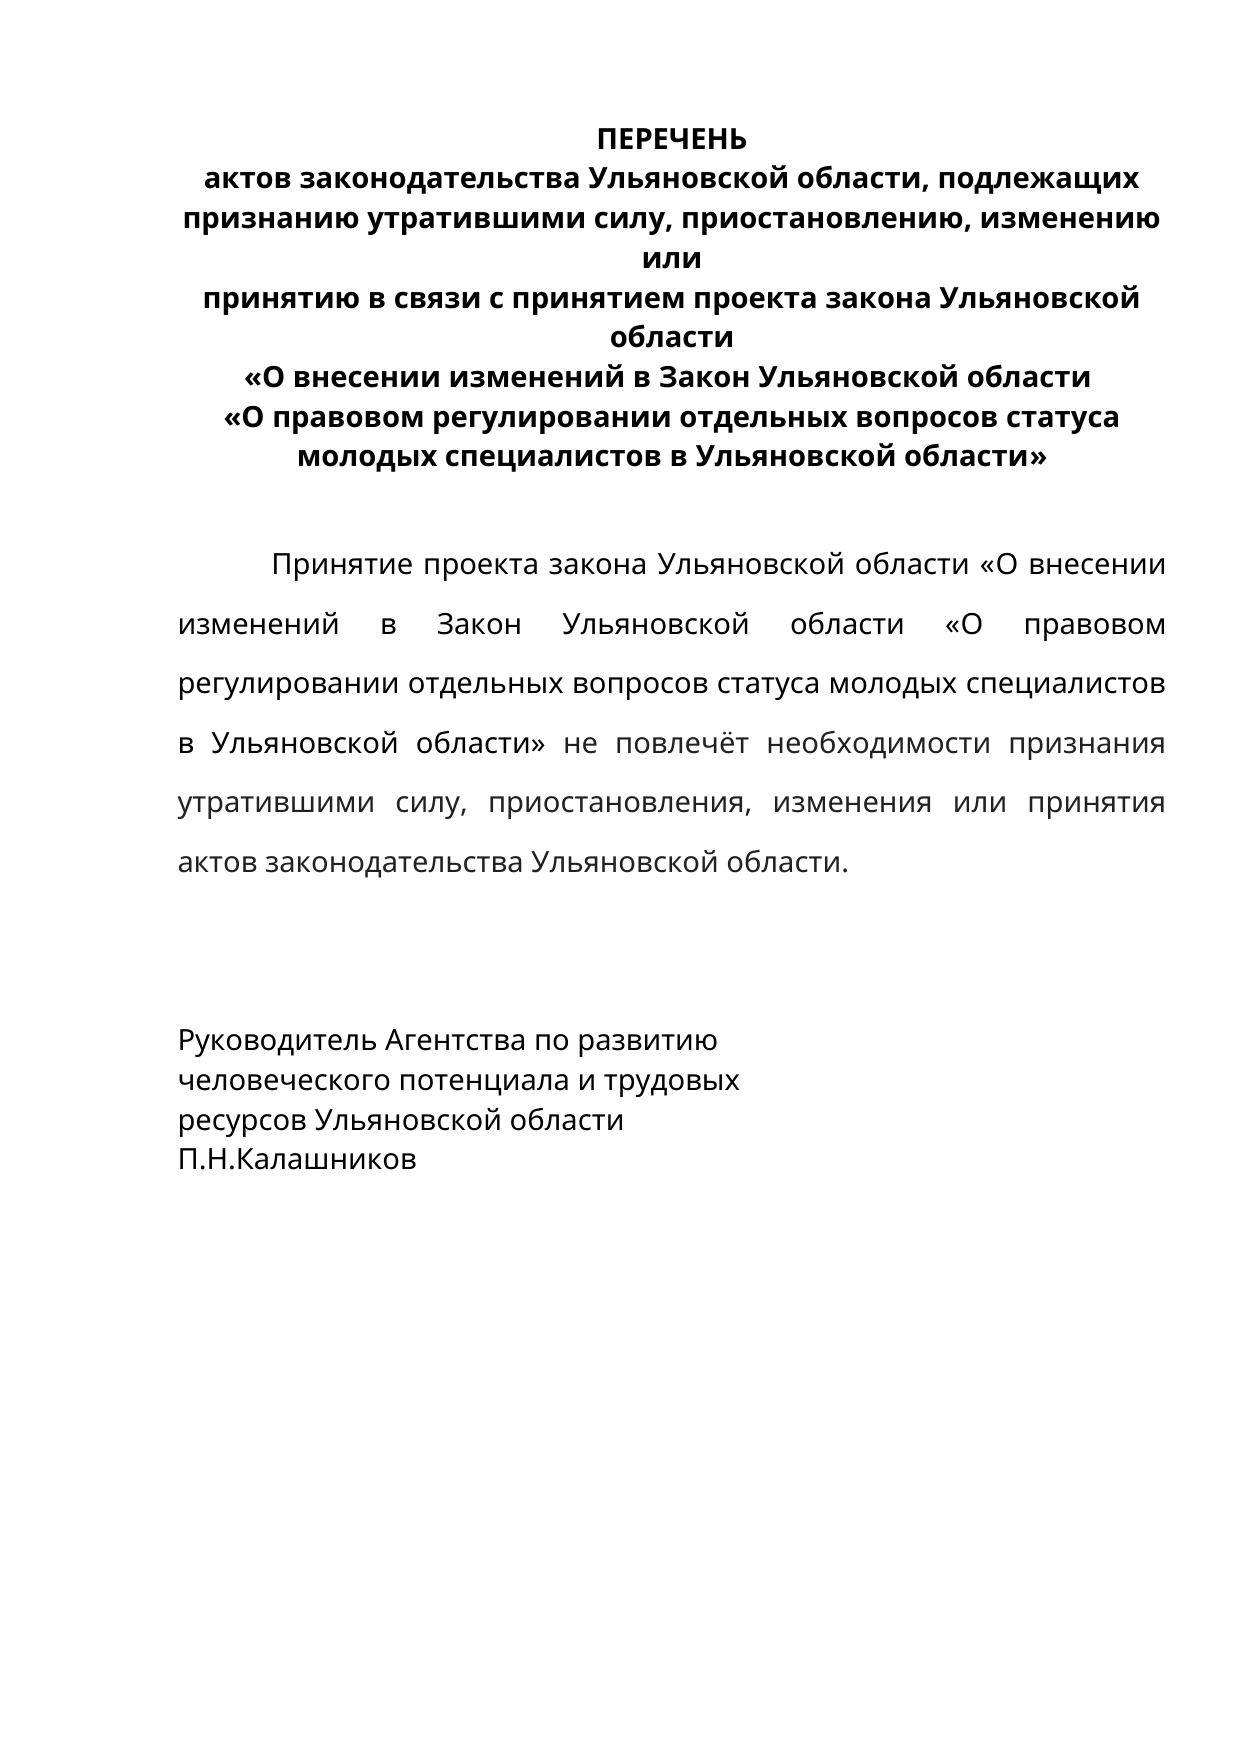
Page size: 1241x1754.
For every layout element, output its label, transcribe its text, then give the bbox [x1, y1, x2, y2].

text актов законодательства Ульяновской области, подлежащих [177, 158, 1167, 197]
text Руководитель Агентства по развитию [177, 1019, 1167, 1059]
subtitle ПЕРЕЧЕНЬ [177, 118, 1167, 158]
text ресурсов Ульяновской области П.Н.Калашников [177, 1099, 1167, 1178]
text принятию в связи с принятием проекта закона Ульяновской области [177, 277, 1167, 356]
text «О внесении изменений в Закон Ульяновской области «О правовом регулировании отдельных вопросов статуса молодых специалистов в Ульяновской области» [177, 356, 1167, 475]
text Принятие проекта закона Ульяновской области «О внесении изменений в Закон Ульяновской области «О правовом регулировании отдельных вопросов статуса молодых специалистов в Ульяновской области» не повлечёт необходимости признания утратившими силу, приостановления, изменения или принятия актов законодательства Ульяновской области. [177, 543, 1167, 781]
text человеческого потенциала и трудовых [177, 1059, 1167, 1099]
text признанию утратившими силу, приостановлению, изменению или [177, 197, 1167, 277]
text Принятие проекта закона Ульяновской области «О внесении изменений в Закон Ульяновской области «О правовом регулировании отдельных вопросов статуса молодых специалистов в Ульяновской области» не повлечёт необходимости признания утратившими силу, приостановления, изменения или принятия актов законодательства Ульяновской области. [177, 821, 1167, 881]
